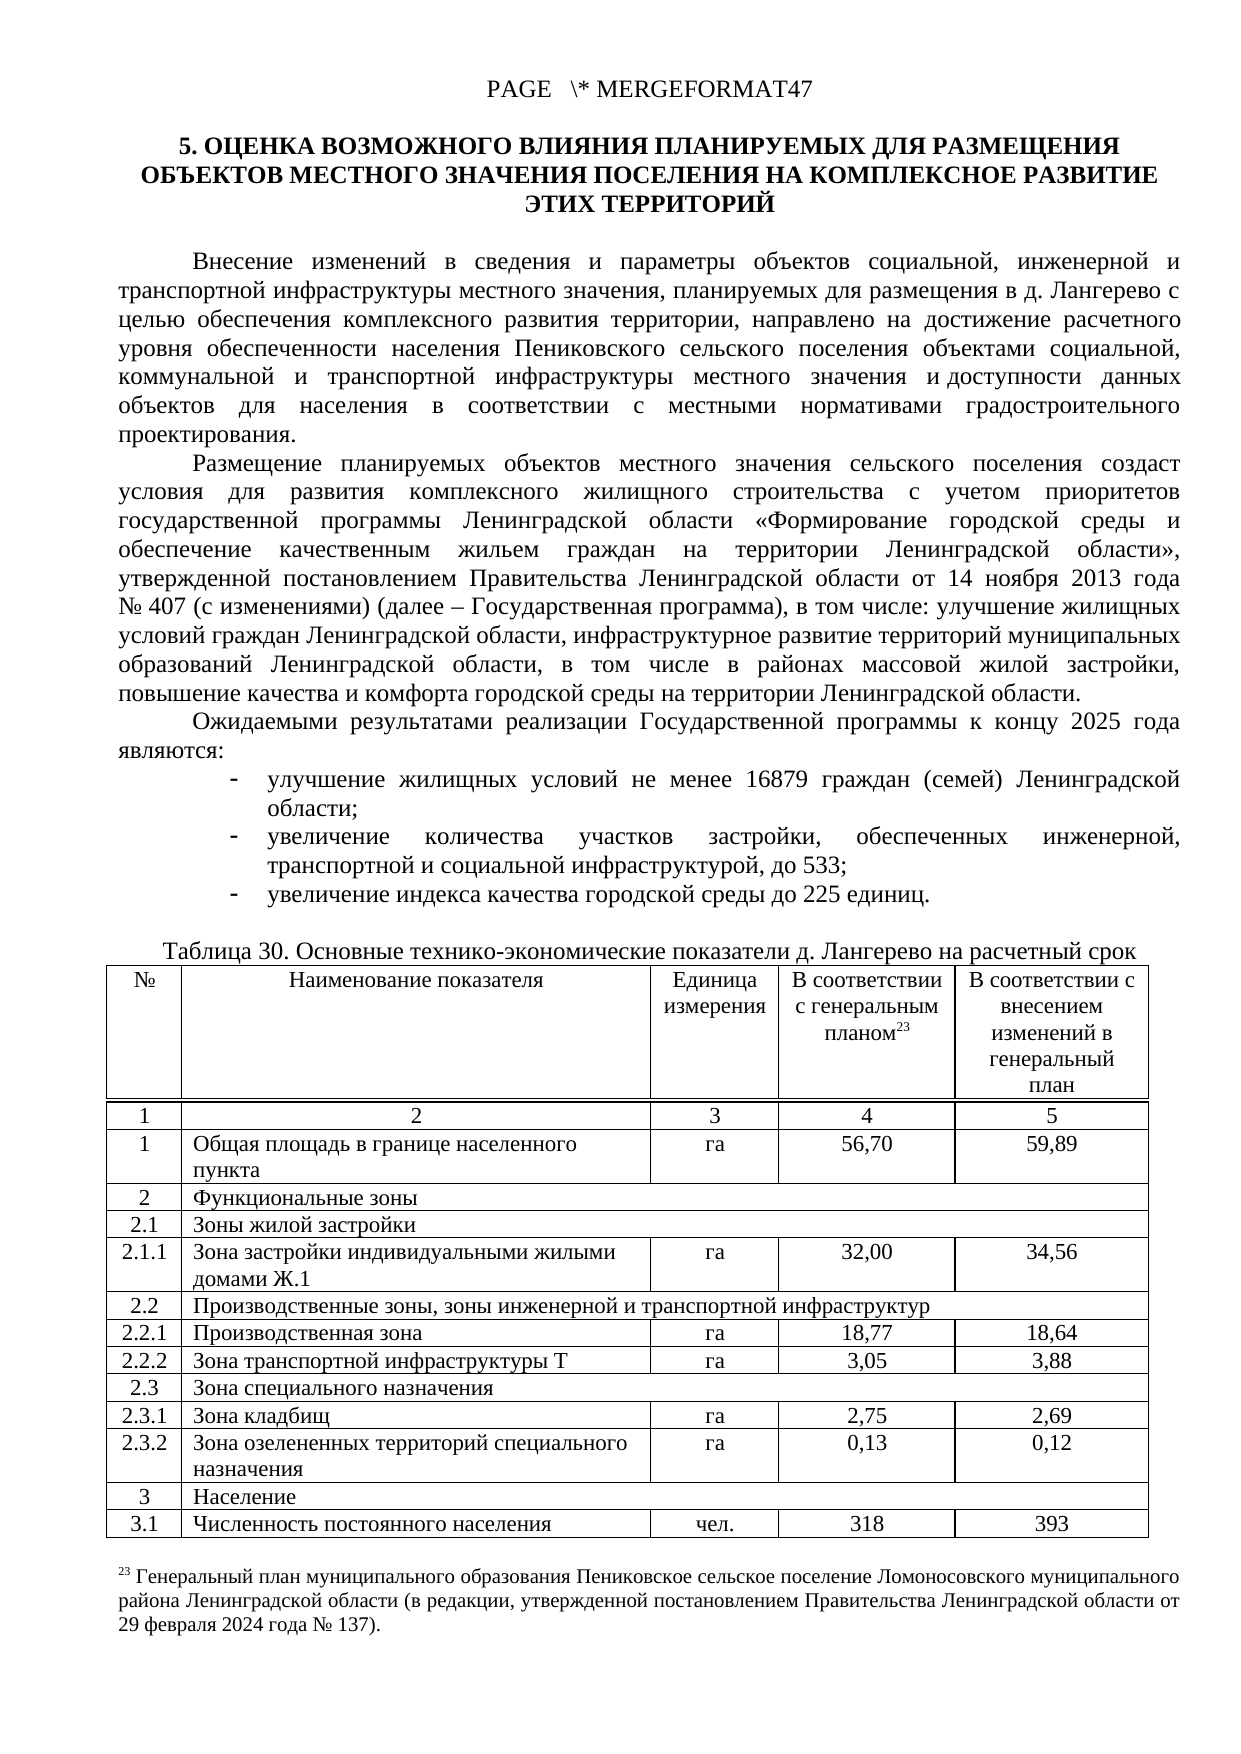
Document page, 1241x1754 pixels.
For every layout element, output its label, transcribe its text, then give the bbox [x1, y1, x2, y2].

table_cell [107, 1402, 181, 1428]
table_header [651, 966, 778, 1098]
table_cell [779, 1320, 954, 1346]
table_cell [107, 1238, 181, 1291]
text Ожидаемыми результатами реализации Государственной программы к концу 2025 года являются: [118, 706, 1181, 764]
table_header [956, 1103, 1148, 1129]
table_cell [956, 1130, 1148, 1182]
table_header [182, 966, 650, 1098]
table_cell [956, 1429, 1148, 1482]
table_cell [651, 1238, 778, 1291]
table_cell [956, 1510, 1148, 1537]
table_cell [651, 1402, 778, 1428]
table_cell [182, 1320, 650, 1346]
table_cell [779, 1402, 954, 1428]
list улучшение жилищных условий не менее 16879 граждан (семей) Ленинградской области; [229, 764, 1181, 821]
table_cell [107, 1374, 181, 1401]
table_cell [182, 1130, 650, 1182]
list увеличение количества участков застройки, обеспеченных инженерной, транспортной и социальной инфраструктурой, до 533; [229, 821, 1181, 879]
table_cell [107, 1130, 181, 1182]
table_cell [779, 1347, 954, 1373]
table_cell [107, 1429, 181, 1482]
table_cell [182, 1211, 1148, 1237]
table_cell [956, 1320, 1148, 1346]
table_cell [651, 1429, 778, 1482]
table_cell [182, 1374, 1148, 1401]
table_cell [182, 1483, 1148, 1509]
list увеличение индекса качества городской среды до 225 единиц. [229, 879, 1181, 908]
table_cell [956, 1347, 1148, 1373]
text Внесение изменений в сведения и параметры объектов социальной, инженерной и транспортной инфраструктуры местного значения, планируемых для размещения в д. Лангерево с целью обеспечения комплексного развития территории, направлено на достижение расчетного уровня обеспеченности населения Пениковского сельского поселения объектами социальной, коммунальной и транспортной инфраструктуры местного значения и доступности данных объектов для населения в соответствии с местными нормативами градостроительного проектирования. [118, 246, 1181, 448]
text Размещение планируемых объектов местного значения сельского поселения создаст условия для развития комплексного жилищного строительства с учетом приоритетов государственной программы Ленинградской области «Формирование городской среды и обеспечение качественным жильем граждан на территории Ленинградской области», утвержденной постановлением Правительства Ленинградской области от 14 ноября 2013 года № 407 (с изменениями) (далее – Государственная программа), в том числе: улучшение жилищных условий граждан Ленинградской области, инфраструктурное развитие территорий муниципальных образований Ленинградской области, в том числе в районах массовой жилой застройки, повышение качества и комфорта городской среды на территории Ленинградской области. [118, 448, 1181, 706]
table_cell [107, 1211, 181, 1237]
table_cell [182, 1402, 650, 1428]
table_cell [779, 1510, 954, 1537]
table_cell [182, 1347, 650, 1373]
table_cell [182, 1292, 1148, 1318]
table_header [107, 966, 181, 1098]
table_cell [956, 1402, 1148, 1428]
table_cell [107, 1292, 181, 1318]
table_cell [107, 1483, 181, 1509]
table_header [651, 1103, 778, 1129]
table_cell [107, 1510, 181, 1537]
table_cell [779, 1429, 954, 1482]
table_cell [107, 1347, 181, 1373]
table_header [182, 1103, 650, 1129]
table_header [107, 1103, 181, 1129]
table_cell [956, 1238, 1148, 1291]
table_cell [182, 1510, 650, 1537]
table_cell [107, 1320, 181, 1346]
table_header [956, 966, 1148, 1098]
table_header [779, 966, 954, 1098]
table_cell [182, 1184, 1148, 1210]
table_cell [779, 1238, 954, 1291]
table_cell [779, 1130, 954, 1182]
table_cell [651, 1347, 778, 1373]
text Таблица 30. Основные технико-экономические показатели д. Лангерево на расчетный срок [118, 936, 1181, 965]
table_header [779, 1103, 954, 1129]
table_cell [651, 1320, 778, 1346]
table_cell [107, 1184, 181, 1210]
subtitle 5. ОЦЕНКА ВОЗМОЖНОГО ВЛИЯНИЯ ПЛАНИРУЕМЫХ ДЛЯ РАЗМЕЩЕНИЯ ОБЪЕКТОВ МЕСТНОГО ЗНАЧЕНИЯ ПОСЕЛЕНИЯ НА КОМПЛЕКСНОЕ РАЗВИТИЕ ЭТИХ ТЕРРИТОРИЙ [118, 131, 1181, 218]
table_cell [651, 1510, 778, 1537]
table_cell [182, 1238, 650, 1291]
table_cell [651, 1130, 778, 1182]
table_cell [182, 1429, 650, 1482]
